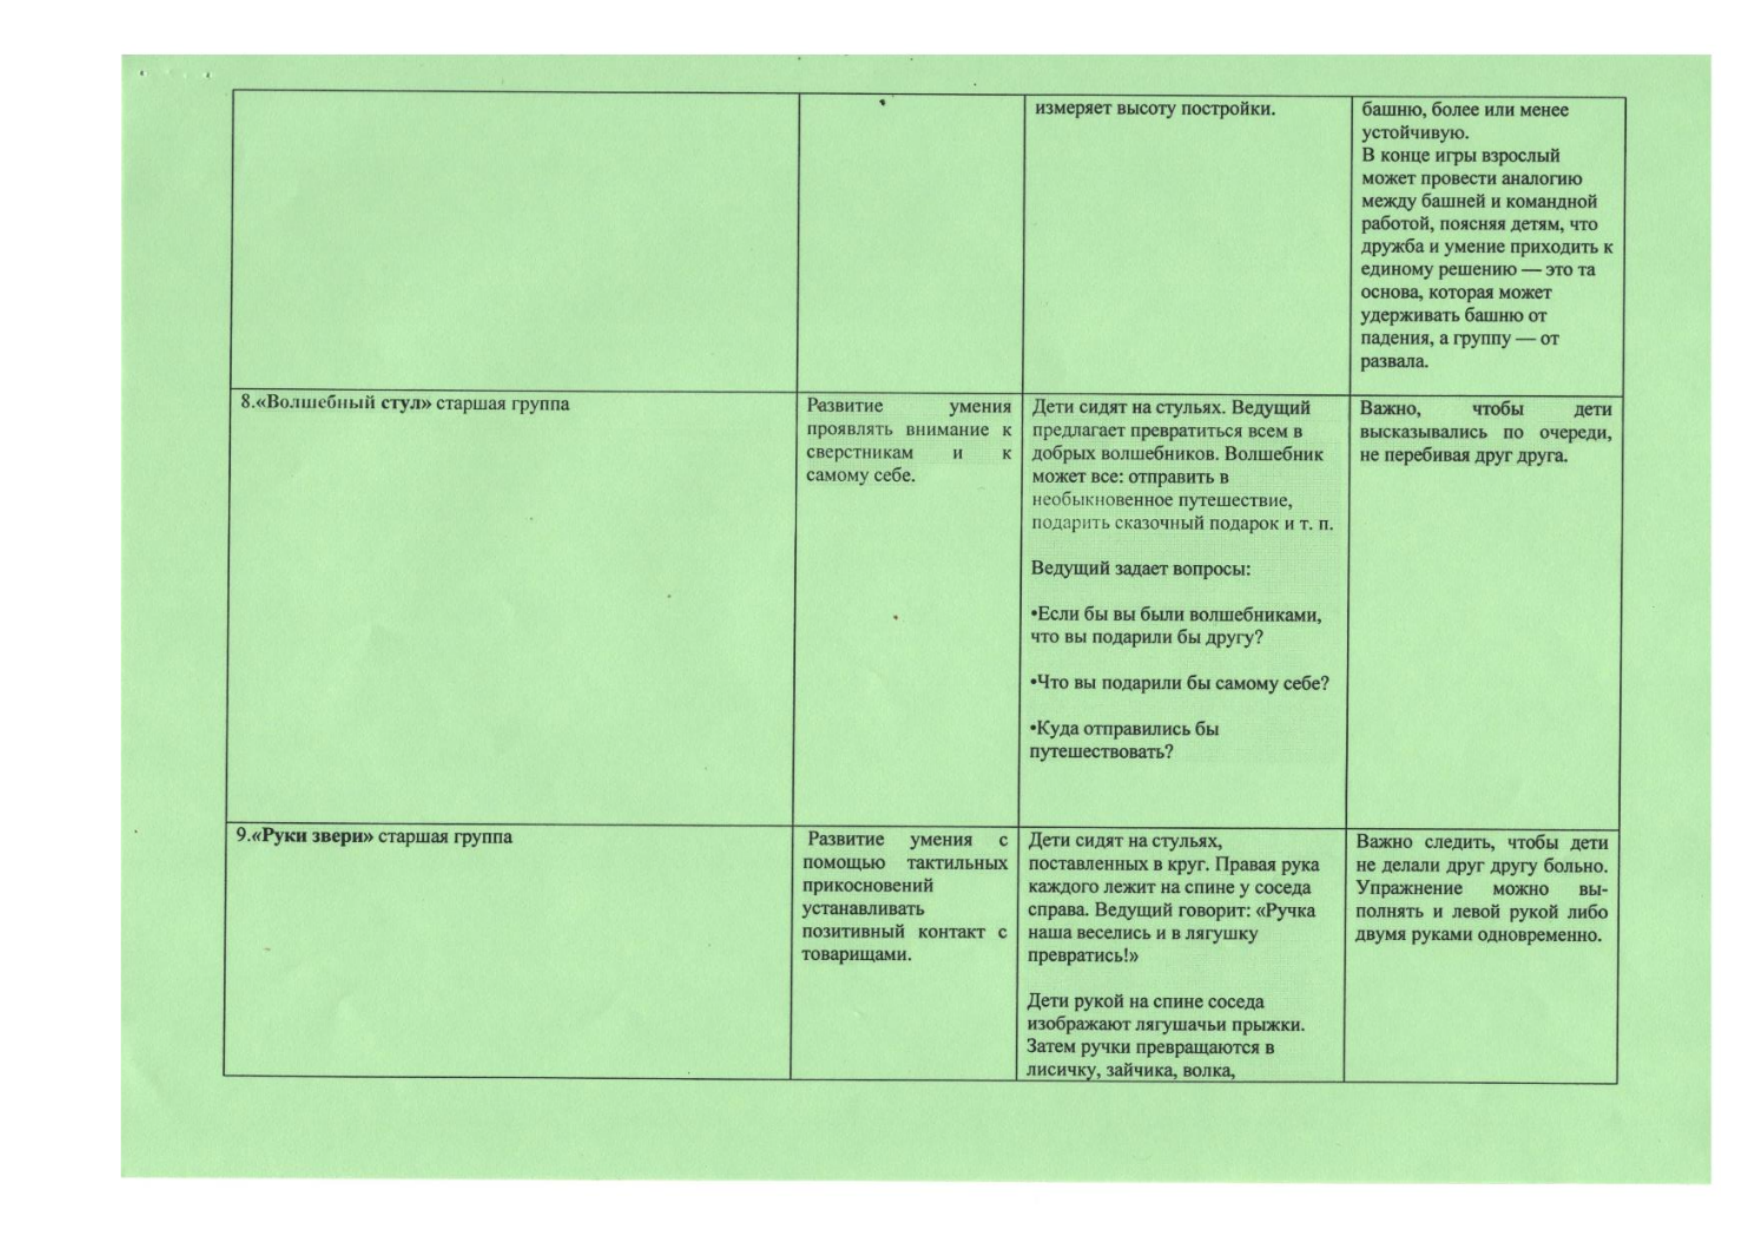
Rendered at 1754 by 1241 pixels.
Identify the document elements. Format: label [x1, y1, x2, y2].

picture [122, 46, 1721, 1209]
